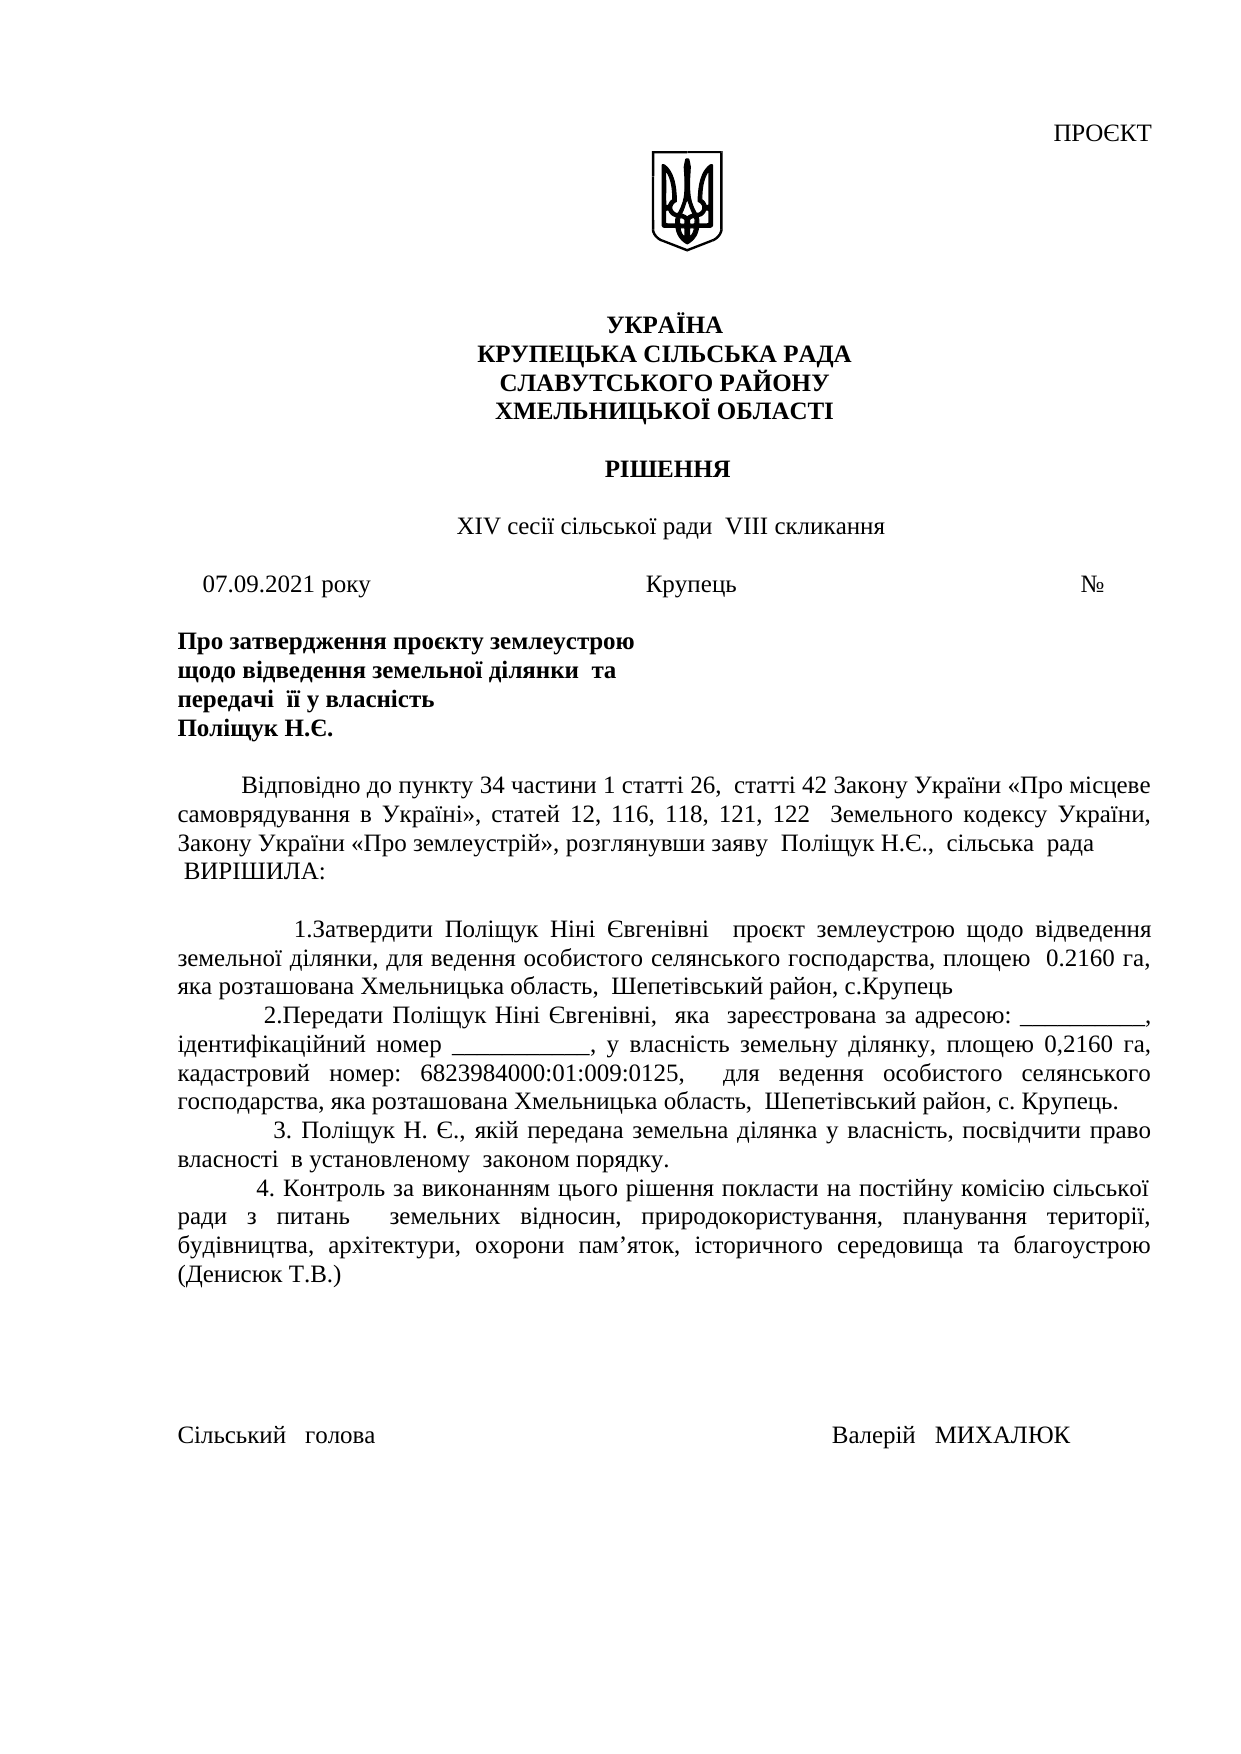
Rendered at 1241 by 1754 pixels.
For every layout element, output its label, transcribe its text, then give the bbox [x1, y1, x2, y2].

text 3. Поліщук Н. Є., якій передана земельна ділянка у власність, посвідчити право власності в установленому законом порядку. [177, 1115, 1152, 1173]
text Поліщук Н.Є. [177, 713, 1152, 741]
text Сільський голова Валерій МИХАЛЮК [177, 1420, 1152, 1448]
text 4. Контроль за виконанням цього рішення покласти на постійну комісію сільської ради з питань земельних відносин, природокористування, планування території, будівництва, архітектури, охорони пам’яток, історичного середовища та благоустрою (Денисюк Т.В.) [177, 1173, 1152, 1288]
text 1.Затвердити Поліщук Ніні Євгенівні проєкт землеустрою щодо відведення земельної ділянки, для ведення особистого селянського господарства, площею 0.2160 га, яка розташована Хмельницька область, Шепетівський район, с.Крупець [177, 914, 1152, 1000]
text ХІV сесії сільської ради VІІІ скликання [177, 511, 1152, 540]
text РІШЕННЯ [177, 454, 1152, 483]
text 2.Передати Поліщук Ніні Євгенівні, яка зареєстрована за адресою: __________, ідентифікаційний номер ___________, у власність земельну ділянку, площею 0,2160 га, кадастровий номер: 6823984000:01:009:0125, для ведення особистого селянського господарства, яка розташована Хмельницька область, Шепетівський район, с. Крупець. [177, 1000, 1152, 1115]
text ВИРІШИЛА: [177, 856, 1152, 885]
text КРУПЕЦЬКА СІЛЬСЬКА РАДА [177, 339, 1152, 368]
text щодо відведення земельної ділянки та [177, 655, 1152, 684]
text СЛАВУТСЬКОГО РАЙОНУ [177, 368, 1152, 396]
text ХМЕЛЬНИЦЬКОЇ ОБЛАСТІ [177, 396, 1152, 425]
text передачі її у власність [177, 684, 1152, 713]
text ПРОЄКТ [177, 118, 1152, 147]
text УКРАЇНА [177, 310, 1152, 339]
text 07.09.2021 року Крупець № [177, 569, 1152, 598]
text Відповідно до пункту 34 частини 1 статті 26, статті 42 Закону України «Про місцеве самоврядування в Україні», статей 12, 116, 118, 121, 122 Земельного кодексу України, Закону України «Про землеустрій», розглянувши заяву Поліщук Н.Є., сільська рада [177, 770, 1152, 856]
text Про затвердження проєкту землеустрою [177, 626, 1152, 655]
